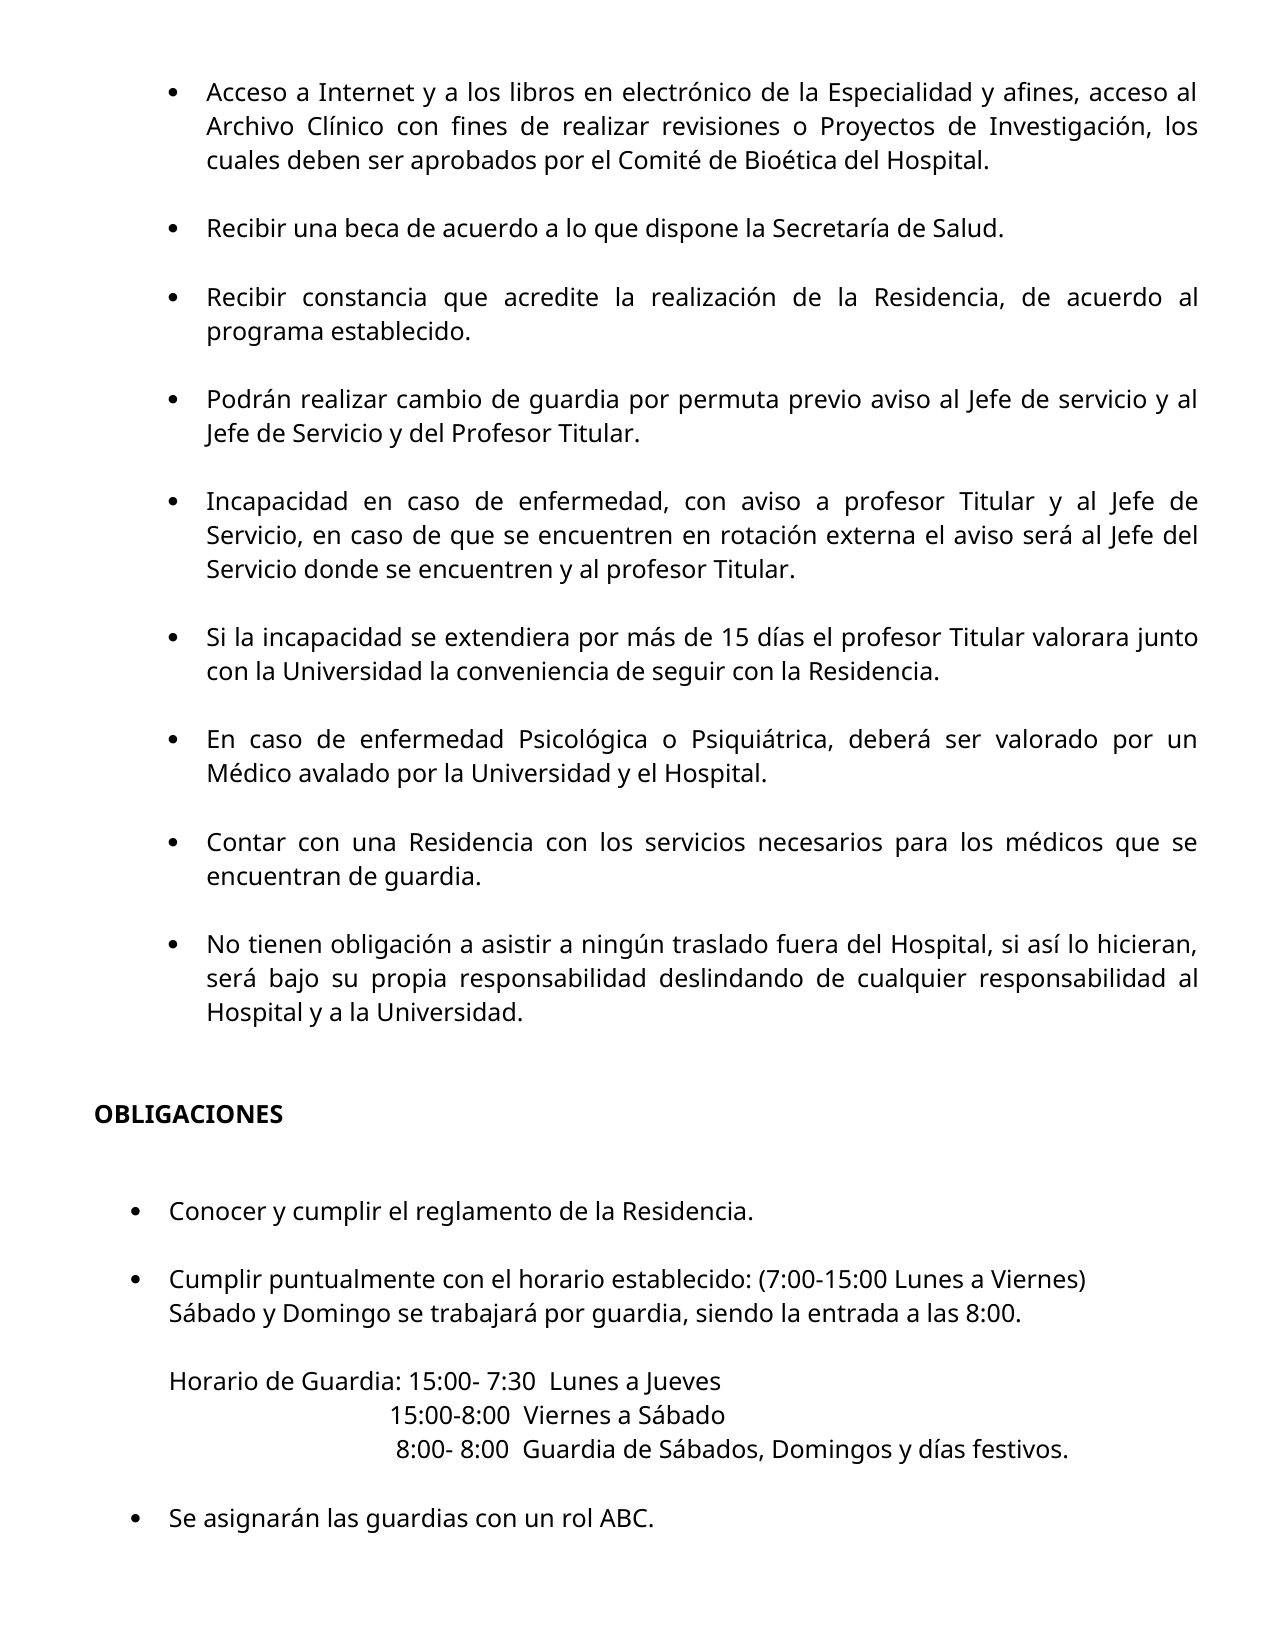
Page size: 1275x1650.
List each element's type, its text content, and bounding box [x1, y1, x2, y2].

list Cumplir puntualmente con el horario establecido: (7:00-15:00 Lunes a Viernes) [131, 1262, 1200, 1296]
list En caso de enfermedad Psicológica o Psiquiátrica, deberá ser valorado por un Médico avalado por y el Hospital. [169, 722, 1200, 790]
list Podrán realizar cambio de guardia por permuta previo aviso al Jefe de servicio y al Jefe de Servicio y del Profesor Titular. [169, 381, 1200, 449]
list No tienen obligación a asistir a ningún traslado fuera del Hospital, si así lo hicieran, será bajo su propia responsabilidad deslindando de cualquier responsabilidad al Hospital y a [169, 926, 1200, 1029]
text 8:00- 8:00 Guardia de Sábados, Domingos y días festivos. [169, 1432, 1200, 1466]
list Contar con una Residencia con los servicios necesarios para los médicos que se encuentran de guardia. [169, 824, 1200, 892]
text Horario de Guardia: 15:00- 7:30 Lunes a Jueves [169, 1364, 1200, 1398]
subtitle OBLIGACIONES [94, 1097, 1200, 1131]
list Incapacidad en caso de enfermedad, con aviso a profesor Titular y al Jefe de Servicio, en caso de que se encuentren en rotación externa el aviso será al Jefe del Servicio donde se encuentren y al profesor Titular. [169, 484, 1200, 586]
list Recibir constancia que acredite la realización de la Residencia, de acuerdo al programa establecido. [169, 279, 1200, 347]
list Recibir una beca de acuerdo a lo que dispone de Salud. [169, 211, 1200, 245]
list Acceso a Internet y a los libros en electrónico de la Especialidad y afines, acceso al Archivo Clínico con fines de realizar revisiones o Proyectos de Investigación, los cuales deben ser aprobados por el Comité de Bioética del Hospital. [169, 75, 1200, 177]
text Sábado y Domingo se trabajará por guardia, siendo la entrada a las 8:00. [169, 1296, 1200, 1330]
list Conocer y cumplir el reglamento de la Residencia. [131, 1194, 1200, 1228]
text 15:00-8:00 Viernes a Sábado [169, 1398, 1200, 1432]
list Si la incapacidad se extendiera por más de 15 días el profesor Titular valorara junto con la conveniencia de seguir con la Residencia. [169, 620, 1200, 688]
list Se asignarán las guardias con un rol ABC. [131, 1500, 1200, 1534]
